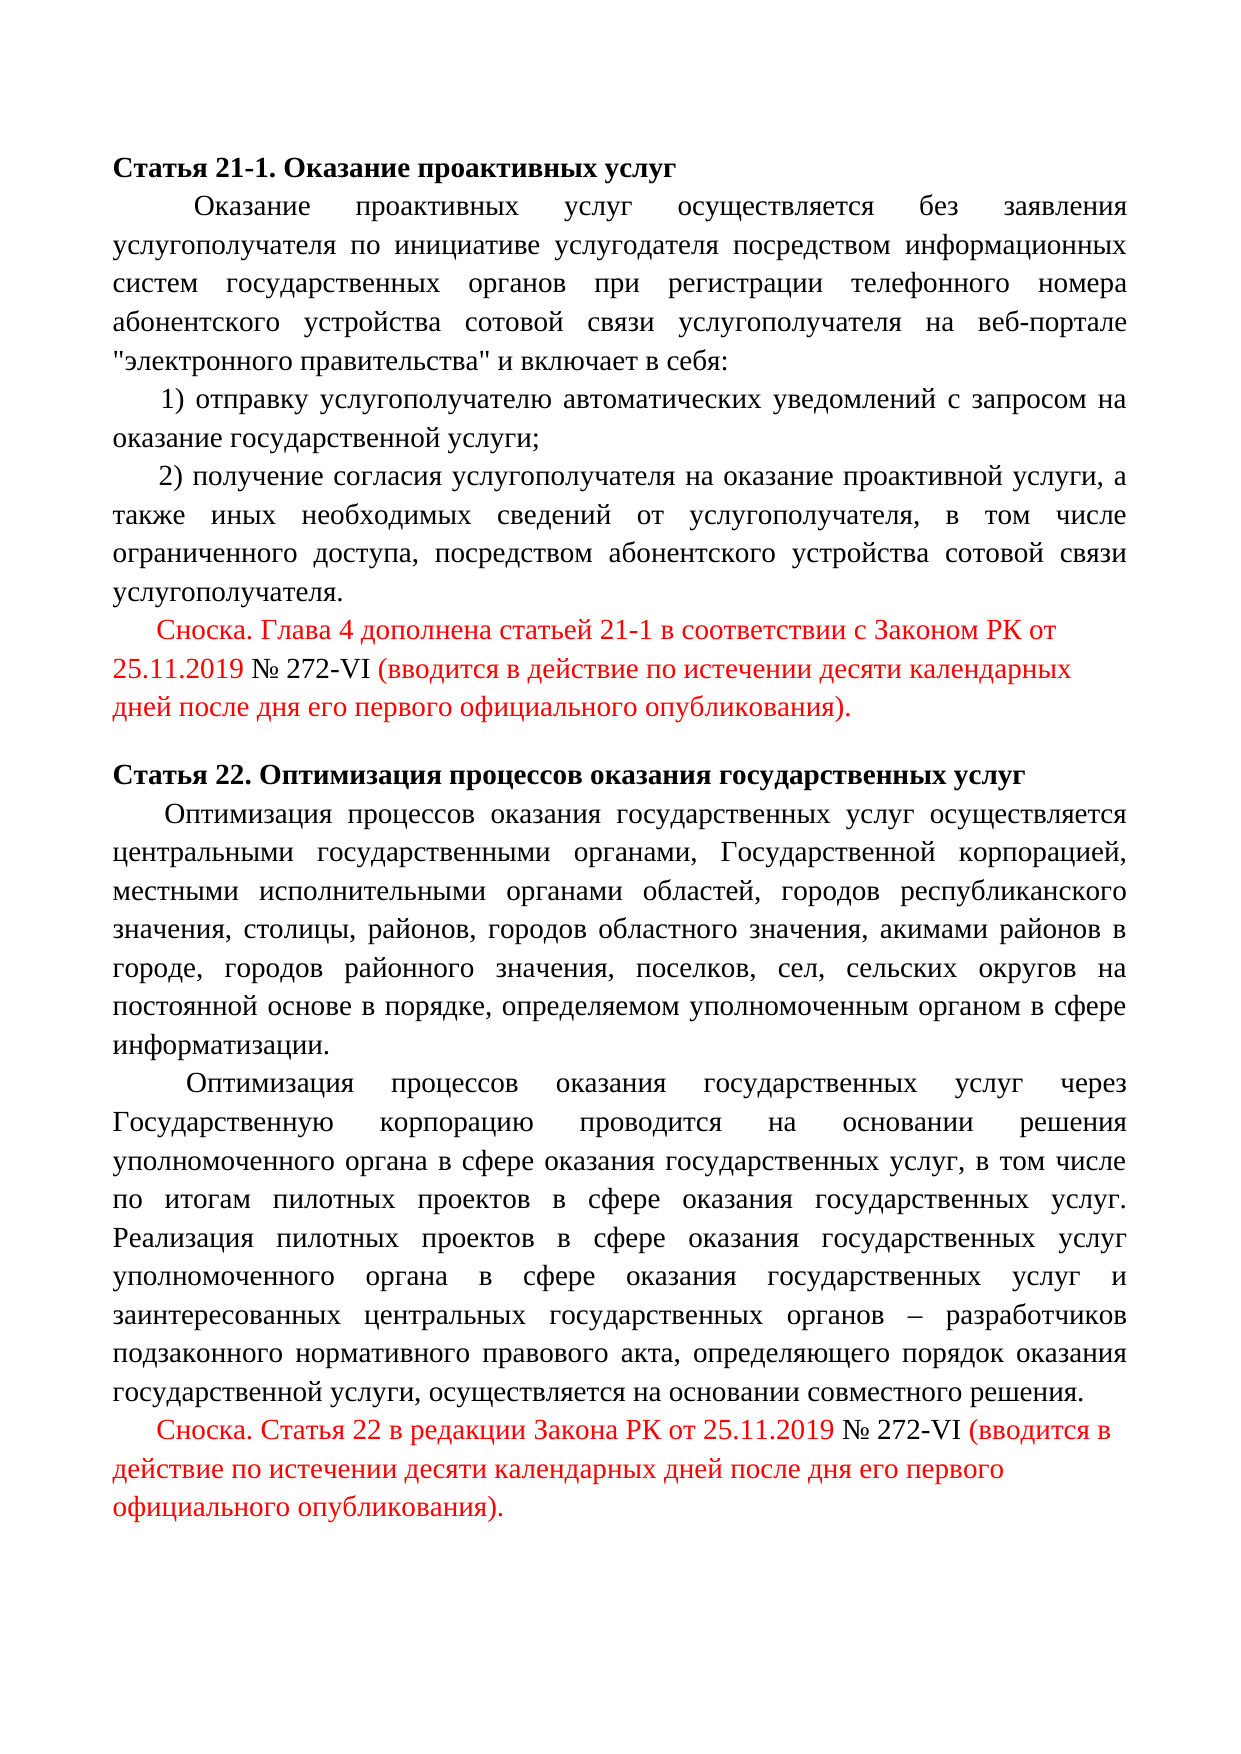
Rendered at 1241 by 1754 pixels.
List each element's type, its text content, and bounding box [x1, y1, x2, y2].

text 2) получение согласия услугополучателя на оказание проактивной услуги, а также иных необходимых сведений от услугополучателя, в том числе ограниченного доступа, посредством абонентского устройства сотовой связи услугополучателя. [112, 458, 1128, 607]
text Сноска. Статья 22 в редакции Закона РК от 25.11.2019 № 272-VI (вводится в действие по истечении десяти календарных дней после дня его первого официального опубликования). [112, 1412, 1128, 1553]
text 1) отправку услугополучателю автоматических уведомлений с запросом на оказание государственной услуги; [112, 381, 1128, 453]
text Оказание проактивных услуг осуществляется без заявления услугополучателя по инициативе услугодателя посредством информационных систем государственных органов при регистрации телефонного номера абонентского устройства сотовой связи услугополучателя на веб-портале "электронного правительства" и включает в себя: [112, 188, 1128, 376]
text Сноска. Глава 4 дополнена статьей 21-1 в соответствии с Законом РК от 25.11.2019 № 272-VI (вводится в действие по истечении десяти календарных дней после дня его первого официального опубликования). [112, 612, 1128, 753]
text Статья 22. Оптимизация процессов оказания государственных услуг [112, 757, 1128, 791]
text Оптимизация процессов оказания государственных услуг через Государственную корпорацию проводится на основании решения уполномоченного органа в сфере оказания государственных услуг, в том числе по итогам пилотных проектов в сфере оказания государственных услуг. Реализация пилотных проектов в сфере оказания государственных услуг уполномоченного органа в сфере оказания государственных услуг и заинтересованных центральных государственных органов – разработчиков подзаконного нормативного правового акта, определяющего порядок оказания государственной услуги, осуществляется на основании совместного решения. [112, 1066, 1128, 1407]
text Статья 21-1. Оказание проактивных услуг [112, 150, 1128, 183]
text Оптимизация процессов оказания государственных услуг осуществляется центральными государственными органами, Государственной корпорацией, местными исполнительными органами областей, городов республиканского значения, столицы, районов, городов областного значения, акимами районов в городе, городов районного значения, поселков, сел, сельских округов на постоянной основе в порядке, определяемом уполномоченным органом в сфере информатизации. [112, 796, 1128, 1061]
